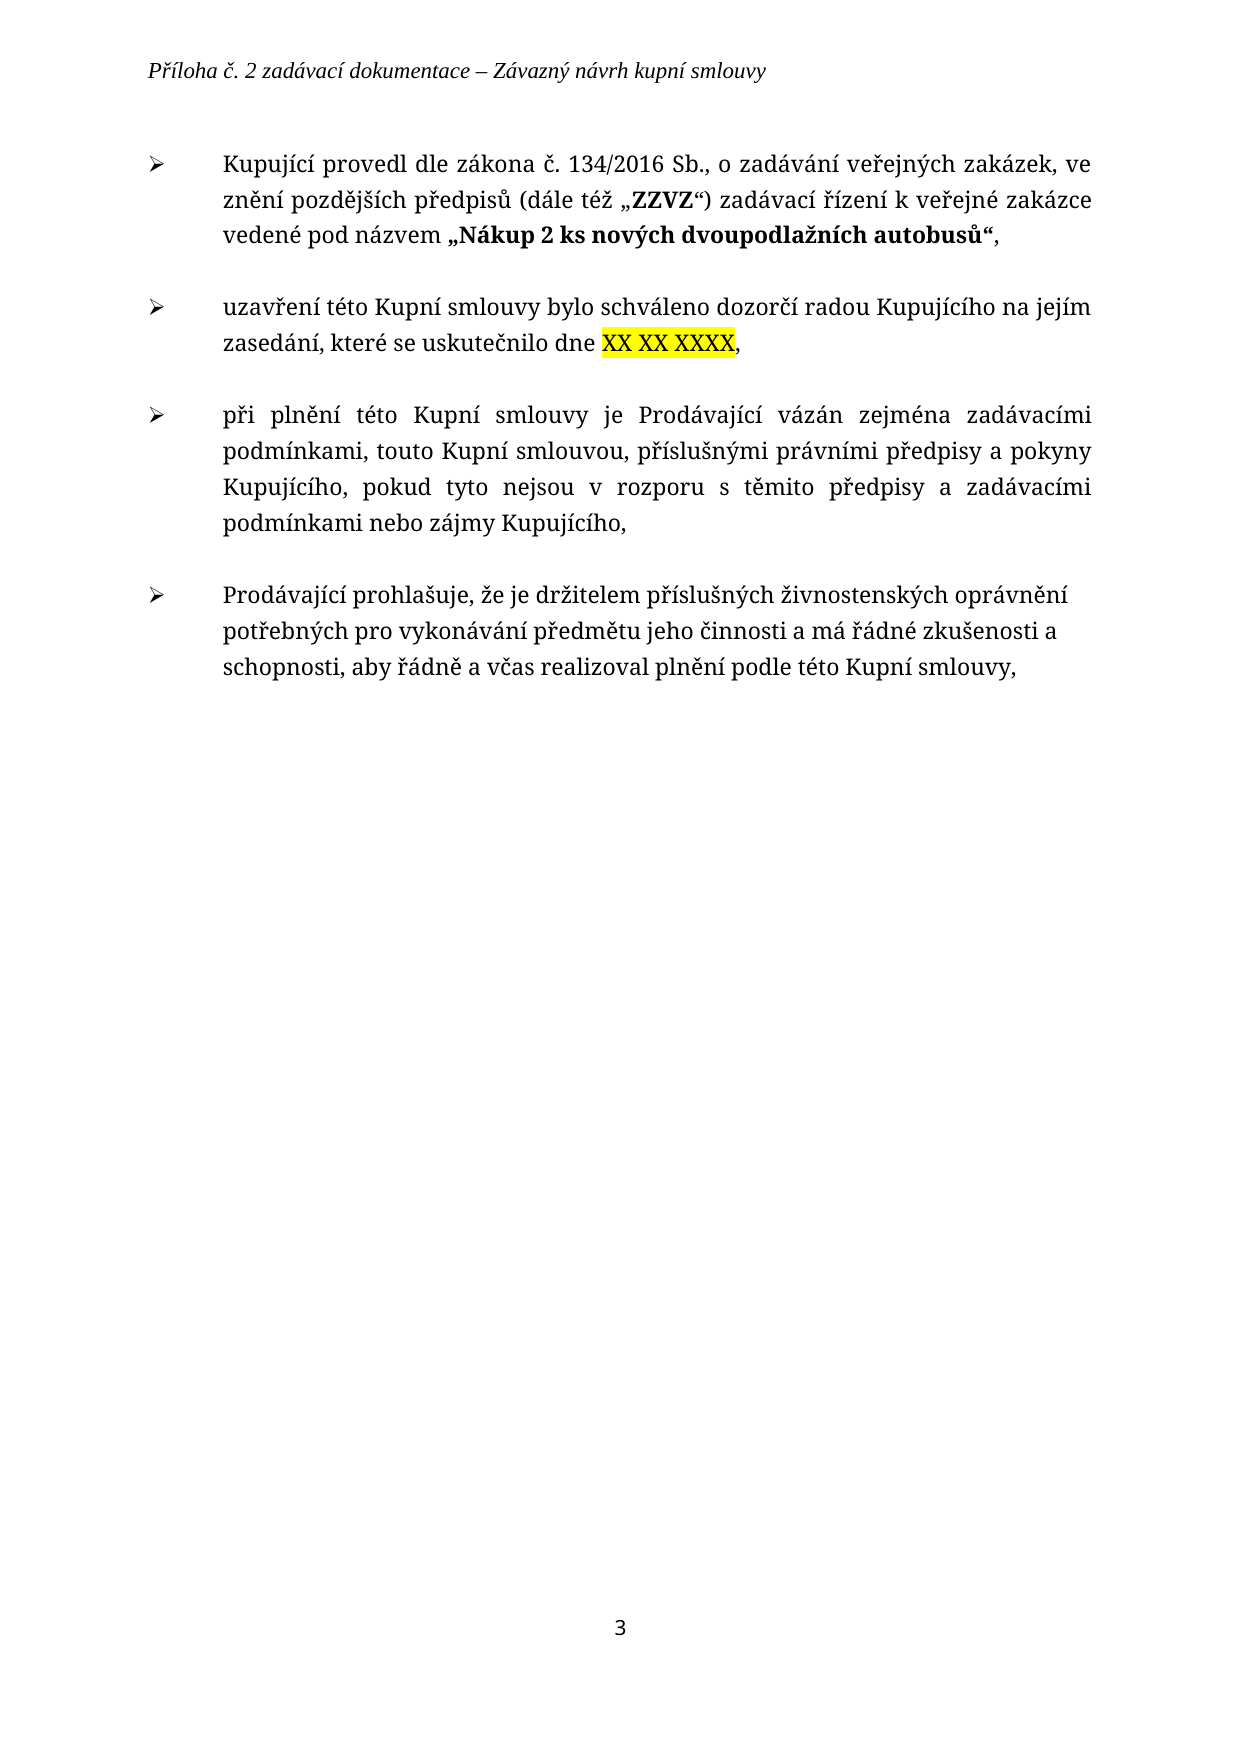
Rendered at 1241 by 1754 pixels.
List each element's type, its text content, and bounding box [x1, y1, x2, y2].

list Kupující provedl dle zákona č. 134/2016 Sb., o zadávání veřejných zakázek, ve znění pozdějších předpisů (dále též „ZZVZ“) zadávací řízení k veřejné zakázce vedené pod názvem „Nákup 2 ks nových dvoupodlažních autobusů“, [148, 148, 1093, 251]
list při plnění této Kupní smlouvy je Prodávající vázán zejména zadávacími podmínkami, touto Kupní smlouvou, příslušnými právními předpisy a pokyny Kupujícího, pokud tyto nejsou v rozporu s těmito předpisy a zadávacími podmínkami nebo zájmy Kupujícího, [148, 399, 1093, 538]
list Prodávající prohlašuje, že je držitelem příslušných živnostenských oprávnění potřebných pro vykonávání předmětu jeho činnosti a má řádné zkušenosti a schopnosti, aby řádně a včas realizoval plnění podle této Kupní smlouvy, [148, 579, 1093, 682]
list uzavření této Kupní smlouvy bylo schváleno dozorčí radou Kupujícího na jejím zasedání, které se uskutečnilo dne XX XX XXXX, [148, 291, 1093, 358]
